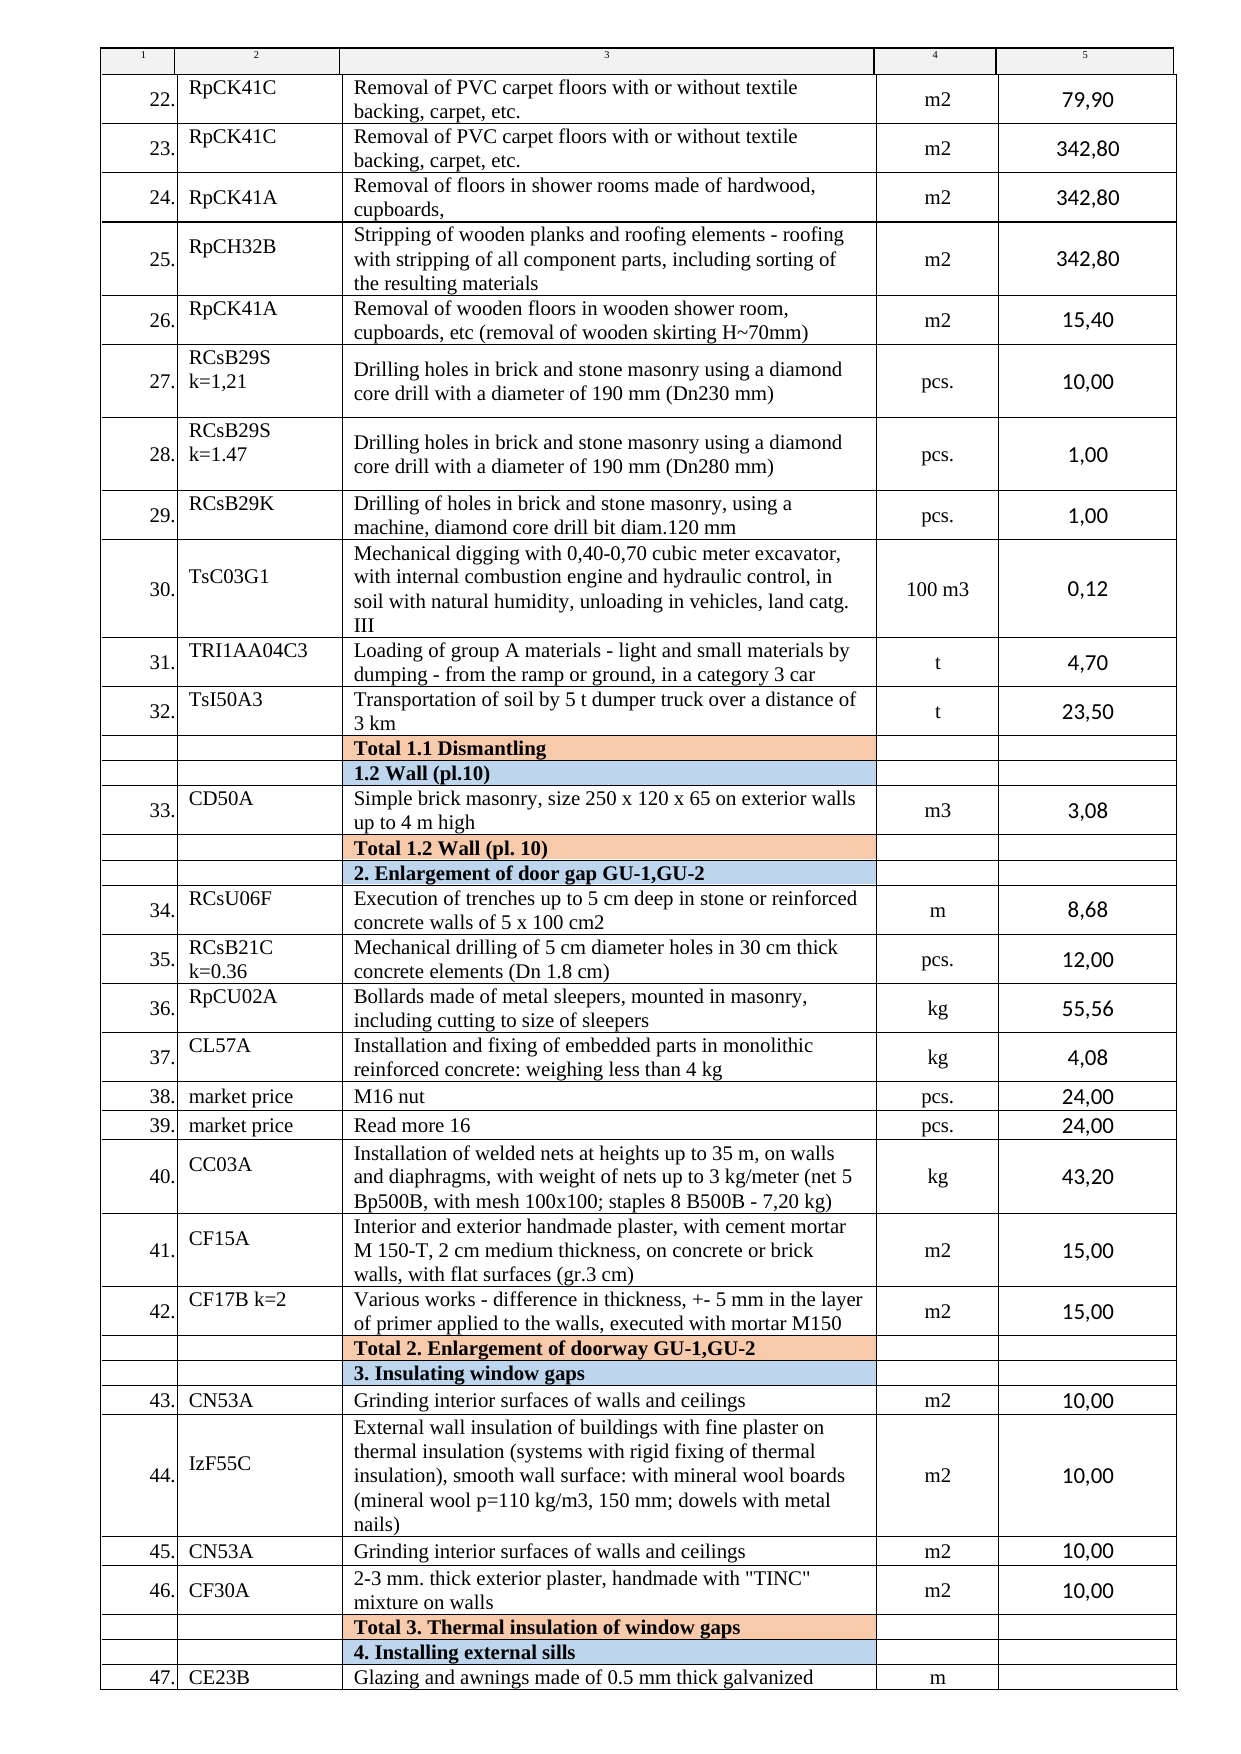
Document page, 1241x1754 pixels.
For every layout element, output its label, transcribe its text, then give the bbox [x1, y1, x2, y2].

table_cell 12,00 [999, 935, 1176, 983]
table_cell [999, 736, 1176, 760]
table_cell RCsB21C k=0.36 [178, 935, 342, 983]
table_cell IzF55C [178, 1415, 342, 1536]
table_cell [877, 1336, 998, 1360]
table_cell Bollards made of metal sleepers, mounted in masonry, including cutting to size of sleepers [343, 984, 876, 1032]
table_cell RCsB29S k=1.47 [178, 418, 342, 490]
table_cell [999, 835, 1176, 859]
table_cell CF17B k=2 [178, 1287, 342, 1335]
table_cell RpCK41A [178, 296, 342, 344]
table_cell m [877, 1665, 998, 1689]
table_cell 8,68 [999, 886, 1176, 934]
table_cell Installation of welded nets at heights up to 35 m, on walls and diaphragms, with weight of nets up to 3 kg/meter (net 5 Bp500B, with mesh 100x100; staples 8 B500B - 7,20 kg) [343, 1140, 876, 1213]
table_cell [343, 1665, 876, 1689]
table_cell 15,40 [999, 296, 1176, 344]
table_cell Various works - difference in thickness, +- 5 mm in the layer of primer applied to the walls, executed with mortar М150 [343, 1287, 876, 1335]
table_cell 23,50 [999, 687, 1176, 735]
table_cell Total 1.2 Wall (pl. 10) [343, 835, 876, 859]
table_cell [101, 1361, 177, 1385]
table_cell Removal of PVC carpet floors with or without textile backing, carpet, etc. [343, 75, 876, 123]
table_cell [101, 984, 177, 1032]
table_cell m2 [877, 173, 998, 221]
table_cell [101, 1415, 177, 1536]
table_cell 0,12 [999, 540, 1176, 637]
table_cell [178, 1640, 342, 1664]
table_cell [999, 761, 1176, 785]
table_cell TsC03G1 [178, 540, 342, 637]
table_header 5 [997, 49, 1173, 74]
table_cell pcs. [877, 345, 998, 417]
table_cell 2. Enlargement of door gap GU-1,GU-2 [343, 861, 876, 884]
table_cell RpCK41C [178, 75, 342, 123]
table_cell [877, 736, 998, 760]
table_cell 3. Insulating window gaps [343, 1361, 876, 1385]
table_cell t [877, 638, 998, 686]
table_cell 10,00 [999, 1537, 1176, 1565]
table_cell CE23B [178, 1665, 342, 1689]
table_cell RCsU06F [178, 886, 342, 934]
table_cell m2 [877, 1287, 998, 1335]
table_cell [877, 835, 998, 859]
table_cell m2 [877, 124, 998, 172]
table_cell [877, 1615, 998, 1639]
table_cell [178, 1361, 342, 1385]
table_cell 10,00 [999, 345, 1176, 417]
table_cell 24,00 [999, 1111, 1176, 1139]
table_cell 24,00 [999, 1082, 1176, 1110]
table_cell CF30A [178, 1566, 342, 1614]
table_cell CD50A [178, 786, 342, 834]
table_cell 79,90 [999, 75, 1176, 123]
table_cell Drilling holes in brick and stone masonry using a diamond core drill with a diameter of 190 mm (Dn280 mm) [343, 418, 876, 490]
table_cell CN53A [178, 1537, 342, 1565]
table_cell [101, 1082, 177, 1110]
table_cell [101, 296, 177, 344]
table_cell pcs. [877, 935, 998, 983]
table_cell [101, 1640, 177, 1664]
table_cell pcs. [877, 418, 998, 490]
table_cell m2 [877, 1386, 998, 1414]
table_header 3 [340, 49, 873, 74]
table_cell [101, 1111, 177, 1139]
table_cell [101, 1033, 177, 1081]
table_cell [877, 1361, 998, 1385]
table_cell 4,08 [999, 1033, 1176, 1081]
table_cell [101, 1287, 177, 1335]
table_cell [101, 886, 177, 934]
table_cell [877, 861, 998, 884]
table_cell Execution of trenches up to 5 cm deep in stone or reinforced concrete walls of 5 x 100 cm2 [343, 886, 876, 934]
table_cell [101, 835, 177, 859]
table_cell m2 [877, 1214, 998, 1286]
table_cell Installation and fixing of embedded parts in monolithic reinforced concrete: weighing less than 4 kg [343, 1033, 876, 1081]
table_cell 100 m3 [877, 540, 998, 637]
table_cell Read more 16 [343, 1111, 876, 1139]
table_cell [101, 173, 177, 221]
table_cell CL57A [178, 1033, 342, 1081]
table_cell 43,20 [999, 1140, 1176, 1213]
table_cell RCsB29K [178, 491, 342, 539]
table_cell kg [877, 1033, 998, 1081]
table_cell M16 nut [343, 1082, 876, 1110]
table_header 1 [101, 49, 174, 74]
table_cell [101, 124, 177, 172]
table_cell Removal of wooden floors in wooden shower room, cupboards, etc (removal of wooden skirting H~70mm) [343, 296, 876, 344]
table_cell market price [178, 1111, 342, 1139]
table_cell [101, 736, 177, 760]
table_cell m2 [877, 75, 998, 123]
table_cell 10,00 [999, 1566, 1176, 1614]
table_cell 342,80 [999, 173, 1176, 221]
table_cell 342,80 [999, 124, 1176, 172]
table_cell [101, 75, 177, 123]
table_cell [101, 935, 177, 983]
table_cell Transportation of soil by 5 t dumper truck over a distance of 3 km [343, 687, 876, 735]
table_cell External wall insulation of buildings with fine plaster on thermal insulation (systems with rigid fixing of thermal insulation), smooth wall surface: with mineral wool boards (mineral wool p=110 kg/m3, 150 mm; dowels with metal nails) [343, 1415, 876, 1536]
table_cell Stripping of wooden planks and roofing elements - roofing with stripping of all component parts, including sorting of the resulting materials [343, 223, 876, 294]
table_cell CF15A [178, 1214, 342, 1286]
table_cell CC03A [178, 1140, 342, 1213]
table_cell [101, 345, 177, 417]
table_cell 342,80 [999, 223, 1176, 294]
table_cell [999, 1640, 1176, 1664]
table_cell t [877, 687, 998, 735]
table_cell [101, 638, 177, 686]
table_header 2 [175, 49, 339, 74]
table_cell Grinding interior surfaces of walls and ceilings [343, 1386, 876, 1414]
table_cell Removal of floors in shower rooms made of hardwood, cupboards, [343, 173, 876, 221]
table_cell [101, 540, 177, 637]
table_cell RpCK41C [178, 124, 342, 172]
table_cell [101, 1615, 177, 1639]
table_cell [101, 1386, 177, 1414]
table_cell 10,00 [999, 1386, 1176, 1414]
table_cell [877, 1640, 998, 1664]
table_cell Grinding interior surfaces of walls and ceilings [343, 1537, 876, 1565]
table_cell 1,00 [999, 418, 1176, 490]
table_cell Total 1.1 Dismantling [343, 736, 876, 760]
table_cell [101, 761, 177, 785]
table_cell [101, 786, 177, 834]
table_cell [178, 835, 342, 859]
table_cell [178, 861, 342, 884]
table_cell RpCU02A [178, 984, 342, 1032]
table_cell [178, 1615, 342, 1639]
table_cell [101, 1665, 177, 1689]
table_cell [101, 222, 177, 294]
table_cell [999, 1665, 1176, 1689]
table_cell pcs. [877, 491, 998, 539]
table_cell [877, 761, 998, 785]
table_cell 1.2 Wall (pl.10) [343, 761, 876, 785]
table_cell [178, 736, 342, 760]
table_cell [101, 1140, 177, 1213]
table_cell pcs. [877, 1111, 998, 1139]
table_cell m2 [877, 296, 998, 344]
table_cell Total 3. Thermal insulation of window gaps [343, 1615, 876, 1639]
table_cell m2 [877, 1415, 998, 1536]
table_header 4 [875, 49, 995, 74]
table_cell 3,08 [999, 786, 1176, 834]
table_cell [178, 761, 342, 785]
table_cell m2 [877, 1537, 998, 1565]
table_cell 4,70 [999, 638, 1176, 686]
table_cell [999, 861, 1176, 884]
table_cell RpCH32B [178, 223, 342, 294]
table_cell kg [877, 984, 998, 1032]
table_cell m2 [877, 1566, 998, 1614]
table_cell RpCK41A [178, 173, 342, 221]
table_cell [101, 1537, 177, 1565]
table_cell TRI1AA04C3 [178, 638, 342, 686]
table_cell 15,00 [999, 1287, 1176, 1335]
table_cell [101, 418, 177, 490]
table_cell 2-3 mm. thick exterior plaster, handmade with "TINC" mixture on walls [343, 1566, 876, 1614]
table_cell RCsB29S k=1,21 [178, 345, 342, 417]
table_cell pcs. [877, 1082, 998, 1110]
table_cell [101, 1336, 177, 1360]
table_cell Mechanical digging with 0,40-0,70 cubic meter excavator, with internal combustion engine and hydraulic control, in soil with natural humidity, unloading in vehicles, land catg. III [343, 540, 876, 637]
table_cell [999, 1361, 1176, 1385]
table_cell 15,00 [999, 1214, 1176, 1286]
table_cell market price [178, 1082, 342, 1110]
table_cell 1,00 [999, 491, 1176, 539]
table_cell [999, 1615, 1176, 1639]
table_cell Interior and exterior handmade plaster, with cement mortar M 150-T, 2 cm medium thickness, on concrete or brick walls, with flat surfaces (gr.3 cm) [343, 1214, 876, 1286]
table_cell 10,00 [999, 1415, 1176, 1536]
table_cell Drilling of holes in brick and stone masonry, using a machine, diamond core drill bit diam.120 mm [343, 491, 876, 539]
table_cell [999, 1336, 1176, 1360]
table_cell 55,56 [999, 984, 1176, 1032]
table_cell [101, 1214, 177, 1286]
table_cell 4. Installing external sills [343, 1640, 876, 1664]
table_cell Mechanical drilling of 5 cm diameter holes in 30 cm thick concrete elements (Dn 1.8 cm) [343, 935, 876, 983]
table_cell Drilling holes in brick and stone masonry using a diamond core drill with a diameter of 190 mm (Dn230 mm) [343, 345, 876, 417]
table_cell CN53A [178, 1386, 342, 1414]
table_cell [101, 861, 177, 884]
table_cell m [877, 886, 998, 934]
table_cell Loading of group A materials - light and small materials by dumping - from the ramp or ground, in a category 3 car [343, 638, 876, 686]
table_cell m2 [877, 223, 998, 294]
table_cell [101, 687, 177, 735]
table_cell Total 2. Enlargement of doorway GU-1,GU-2 [343, 1336, 876, 1360]
table_cell [178, 1336, 342, 1360]
table_cell m3 [877, 786, 998, 834]
table_cell [101, 1566, 177, 1614]
table_cell Simple brick masonry, size 250 x 120 x 65 on exterior walls up to 4 m high [343, 786, 876, 834]
table_cell TsI50A3 [178, 687, 342, 735]
table_cell kg [877, 1140, 998, 1213]
table_cell Removal of PVC carpet floors with or without textile backing, carpet, etc. [343, 124, 876, 172]
table_cell [101, 491, 177, 539]
